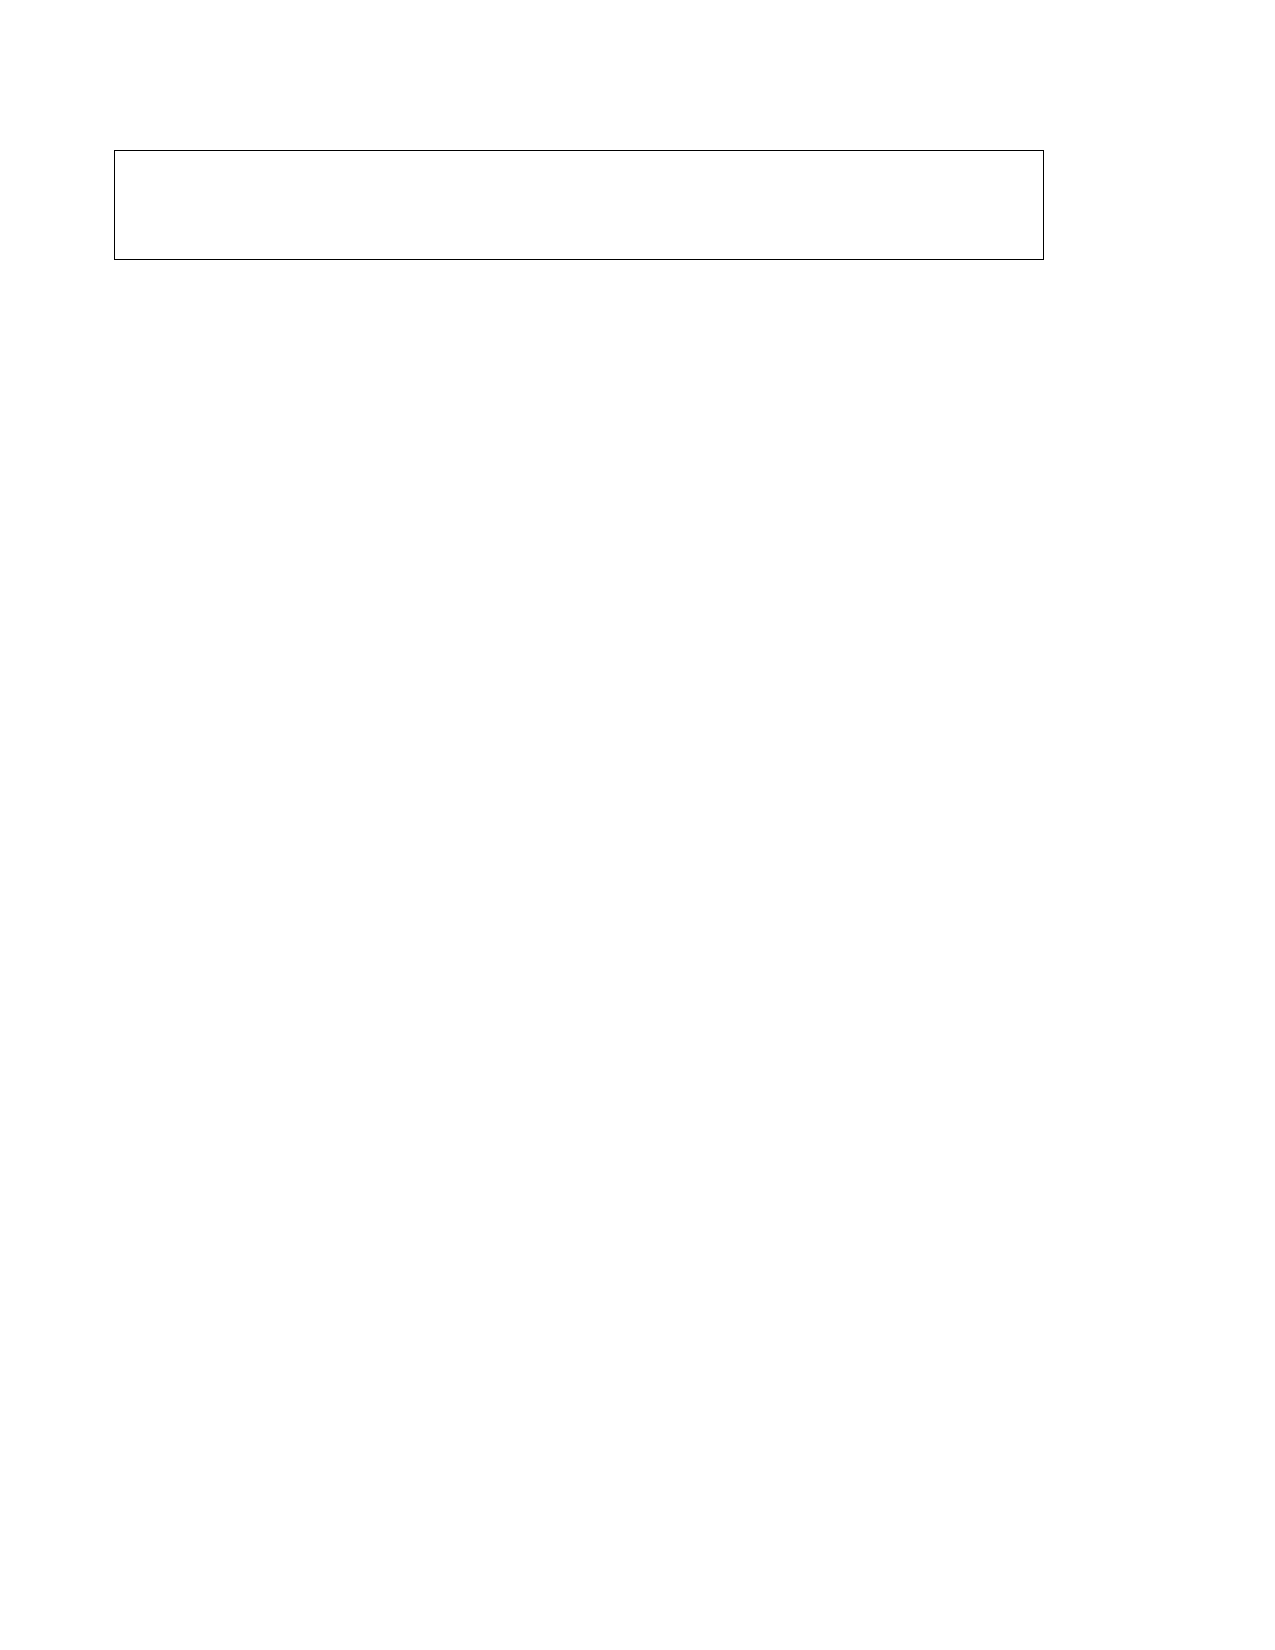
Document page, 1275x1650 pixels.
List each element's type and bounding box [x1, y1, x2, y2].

table_cell [115, 151, 1043, 259]
